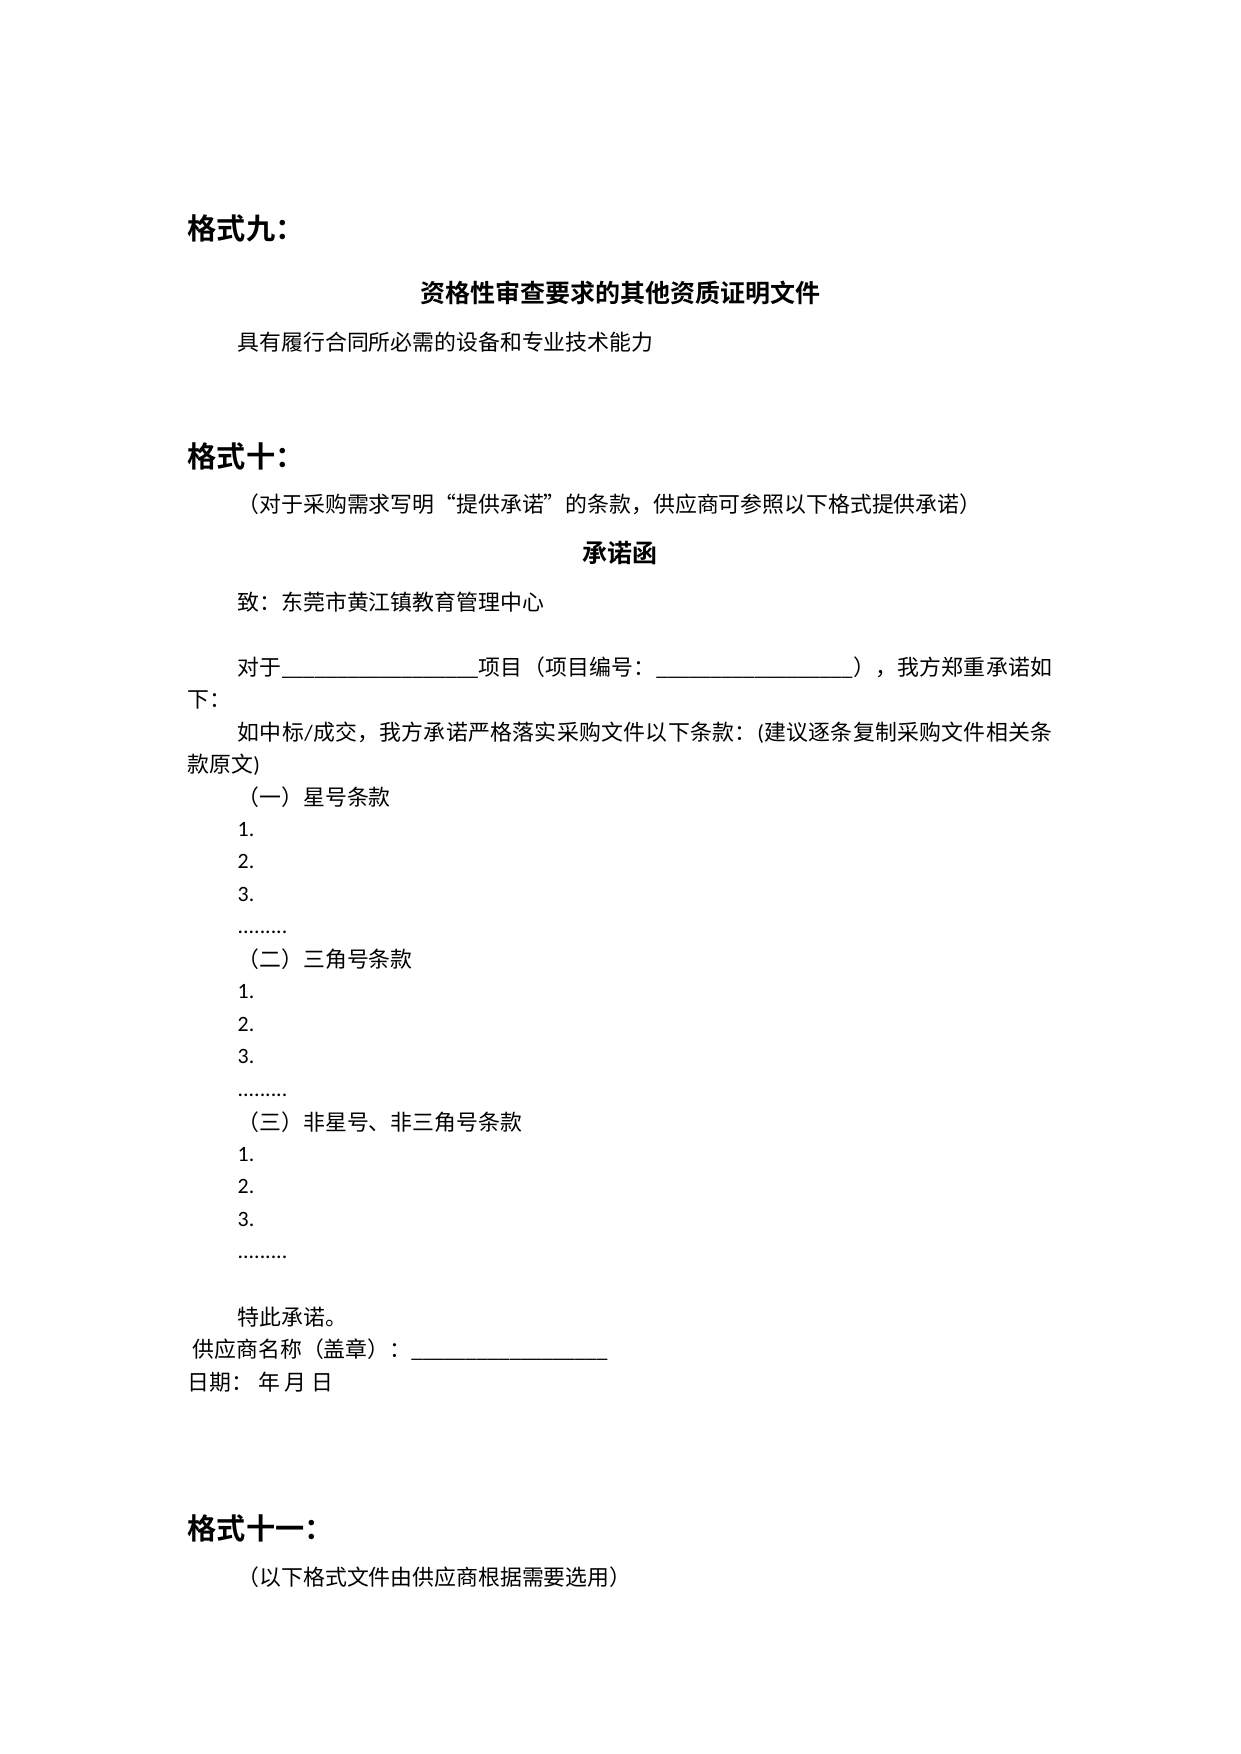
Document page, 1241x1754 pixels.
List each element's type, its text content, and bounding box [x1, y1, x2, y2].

text 1. [187, 812, 1053, 844]
text 供应商名称（盖章）：__________________ [187, 1332, 1053, 1364]
text 1. [187, 1137, 1053, 1169]
text 日期： 年 月 日 [187, 1364, 1053, 1397]
text 对于__________________项目（项目编号：__________________），我方郑重承诺如下： [187, 649, 1053, 714]
text 如中标/成交，我方承诺严格落实采购文件以下条款：(建议逐条复制采购文件相关条款原文) [187, 714, 1053, 779]
text 3. [187, 877, 1053, 909]
text 1. [187, 974, 1053, 1007]
text 3. [187, 1202, 1053, 1234]
text （一）星号条款 [187, 779, 1053, 812]
text （三）非星号、非三角号条款 [187, 1104, 1053, 1137]
text ......... [187, 1072, 1053, 1104]
text 格式九： [187, 194, 1053, 259]
text 资格性审查要求的其他资质证明文件 [187, 259, 1053, 324]
text （对于采购需求写明“提供承诺”的条款，供应商可参照以下格式提供承诺） [187, 487, 1053, 519]
text 承诺函 [187, 519, 1053, 584]
text 致：东莞市黄江镇教育管理中心 [187, 584, 1053, 649]
text 2. [187, 1007, 1053, 1039]
text 2. [187, 1169, 1053, 1202]
text 具有履行合同所必需的设备和专业技术能力 [187, 324, 1053, 357]
text 2. [187, 844, 1053, 877]
text ......... [187, 909, 1053, 942]
text 3. [187, 1039, 1053, 1072]
text 格式十一： [187, 1494, 1053, 1559]
text （以下格式文件由供应商根据需要选用） [187, 1559, 1053, 1592]
text ......... [187, 1234, 1053, 1299]
text 格式十： [187, 422, 1053, 487]
text （二）三角号条款 [187, 942, 1053, 974]
text 特此承诺。 [187, 1299, 1053, 1332]
